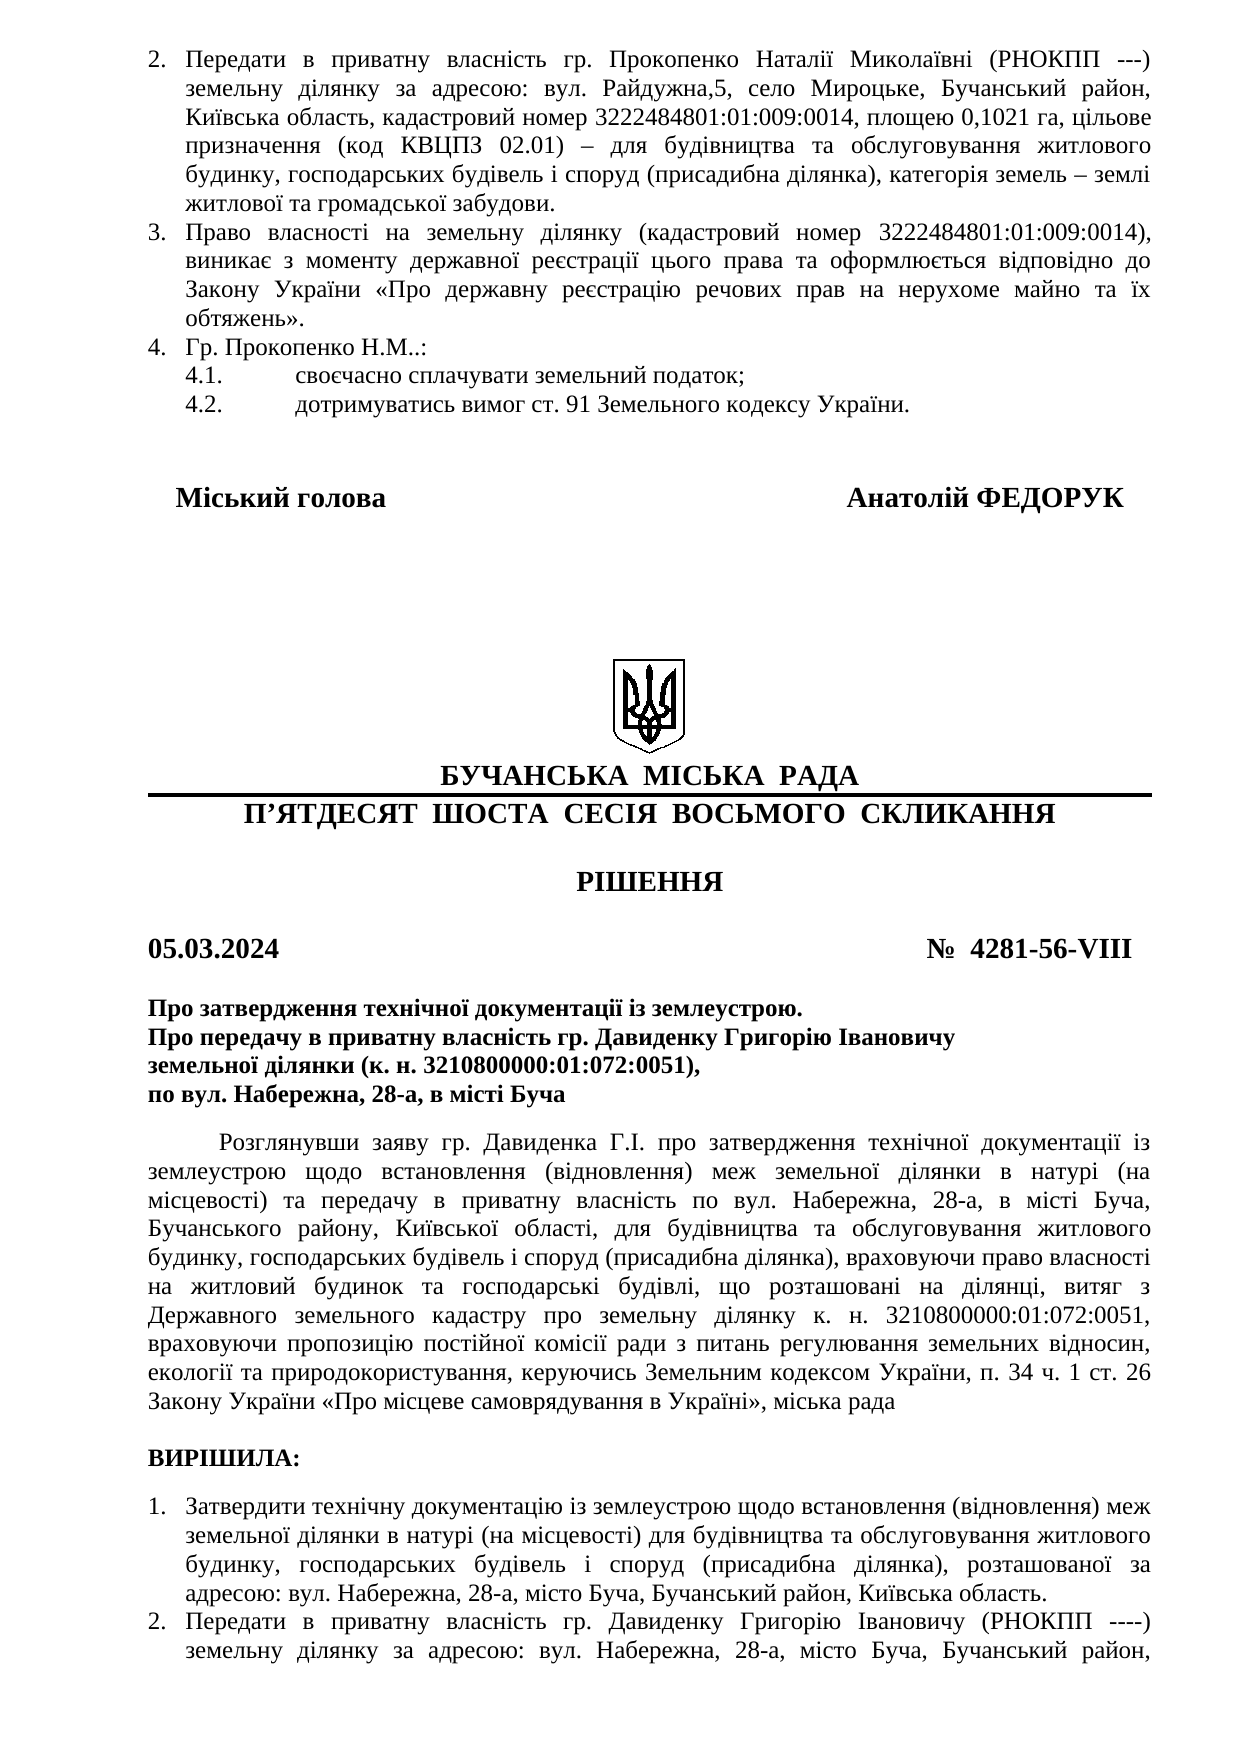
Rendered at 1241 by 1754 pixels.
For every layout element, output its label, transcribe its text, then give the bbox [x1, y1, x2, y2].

text Про передачу в приватну власність гр. Давиденку Григорію Івановичу [148, 1022, 1152, 1051]
text Міський голова Анатолій ФЕДОРУК [148, 480, 1152, 514]
list Гр. Прокопенко Н.М..: [148, 332, 1152, 361]
text РІШЕННЯ [148, 864, 1152, 897]
list Право власності на земельну ділянку (кадастровий номер 3222484801:01:009:0014), виникає з моменту державної реєстрації цього права та оформлюється відповідно до Закону України «Про державну реєстрацію речових прав на нерухоме майно та їх обтяжень». [148, 217, 1152, 332]
text П’ЯТДЕСЯТ ШОСТА СЕСІЯ ВОСЬМОГО СКЛИКАННЯ [148, 797, 1152, 830]
text по вул. Набережна, 28-а, в місті Буча [148, 1079, 1152, 1108]
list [148, 1606, 1152, 1664]
list Затвердити технічну документацію із землеустрою щодо встановлення (відновлення) меж земельної ділянки в натурі (на місцевості) для будівництва та обслуговування житлового будинку, господарських будівель і споруд (присадибна ділянка), розташованої за адресою: вул. Набережна, 28-а, місто Буча, Бучанський район, Київська область. [148, 1491, 1152, 1606]
list дотримуватись вимог ст. 91 Земельного кодексу України. [185, 389, 1152, 418]
list Передати в приватну власність гр. Прокопенко Наталії Миколаївні (РНОКПП ---) земельну ділянку за адресою: вул. Райдужна,5, село Мироцьке, Бучанський район, Київська область, кадастровий номер 3222484801:01:009:0014, площею 0,1021 га, цільове призначення (код КВЦПЗ 02.01) – для будівництва та обслуговування житлового будинку, господарських будівель і споруд (присадибна ділянка), категорія земель – землі житлової та громадської забудови. [148, 44, 1152, 217]
text ВИРІШИЛА: [148, 1443, 1152, 1472]
text Про затвердження технічної документації із землеустрою. [148, 993, 1152, 1022]
text Розглянувши заяву гр. Давиденка Г.І. про затвердження технічної документації із землеустрою щодо встановлення (відновлення) меж земельної ділянки в натурі (на місцевості) та передачу в приватну власність по вул. Набережна, 28-а, в місті Буча, Бучанського району, Київської області, для будівництва та обслуговування житлового будинку, господарських будівель і споруд (присадибна ділянка), враховуючи право власності на житловий будинок та господарські будівлі, що розташовані на ділянці, витяг з Державного земельного кадастру про земельну ділянку к. н. 3210800000:01:072:0051, враховуючи пропозицію постійної комісії ради з питань регулювання земельних відносин, екології та природокористування, керуючись Земельним кодексом України, п. 34 ч. 1 ст. 26 Закону України «Про місцеве самоврядування в Україні», міська рада [148, 1127, 1152, 1415]
text БУЧАНСЬКА МІСЬКА РАДА [148, 758, 1152, 793]
list своєчасно сплачувати земельний податок; [185, 361, 1152, 389]
text земельної ділянки (к. н. 3210800000:01:072:0051), [148, 1051, 1152, 1079]
text 05.03.2024 № 4281-56-VIІІ [148, 931, 1152, 964]
